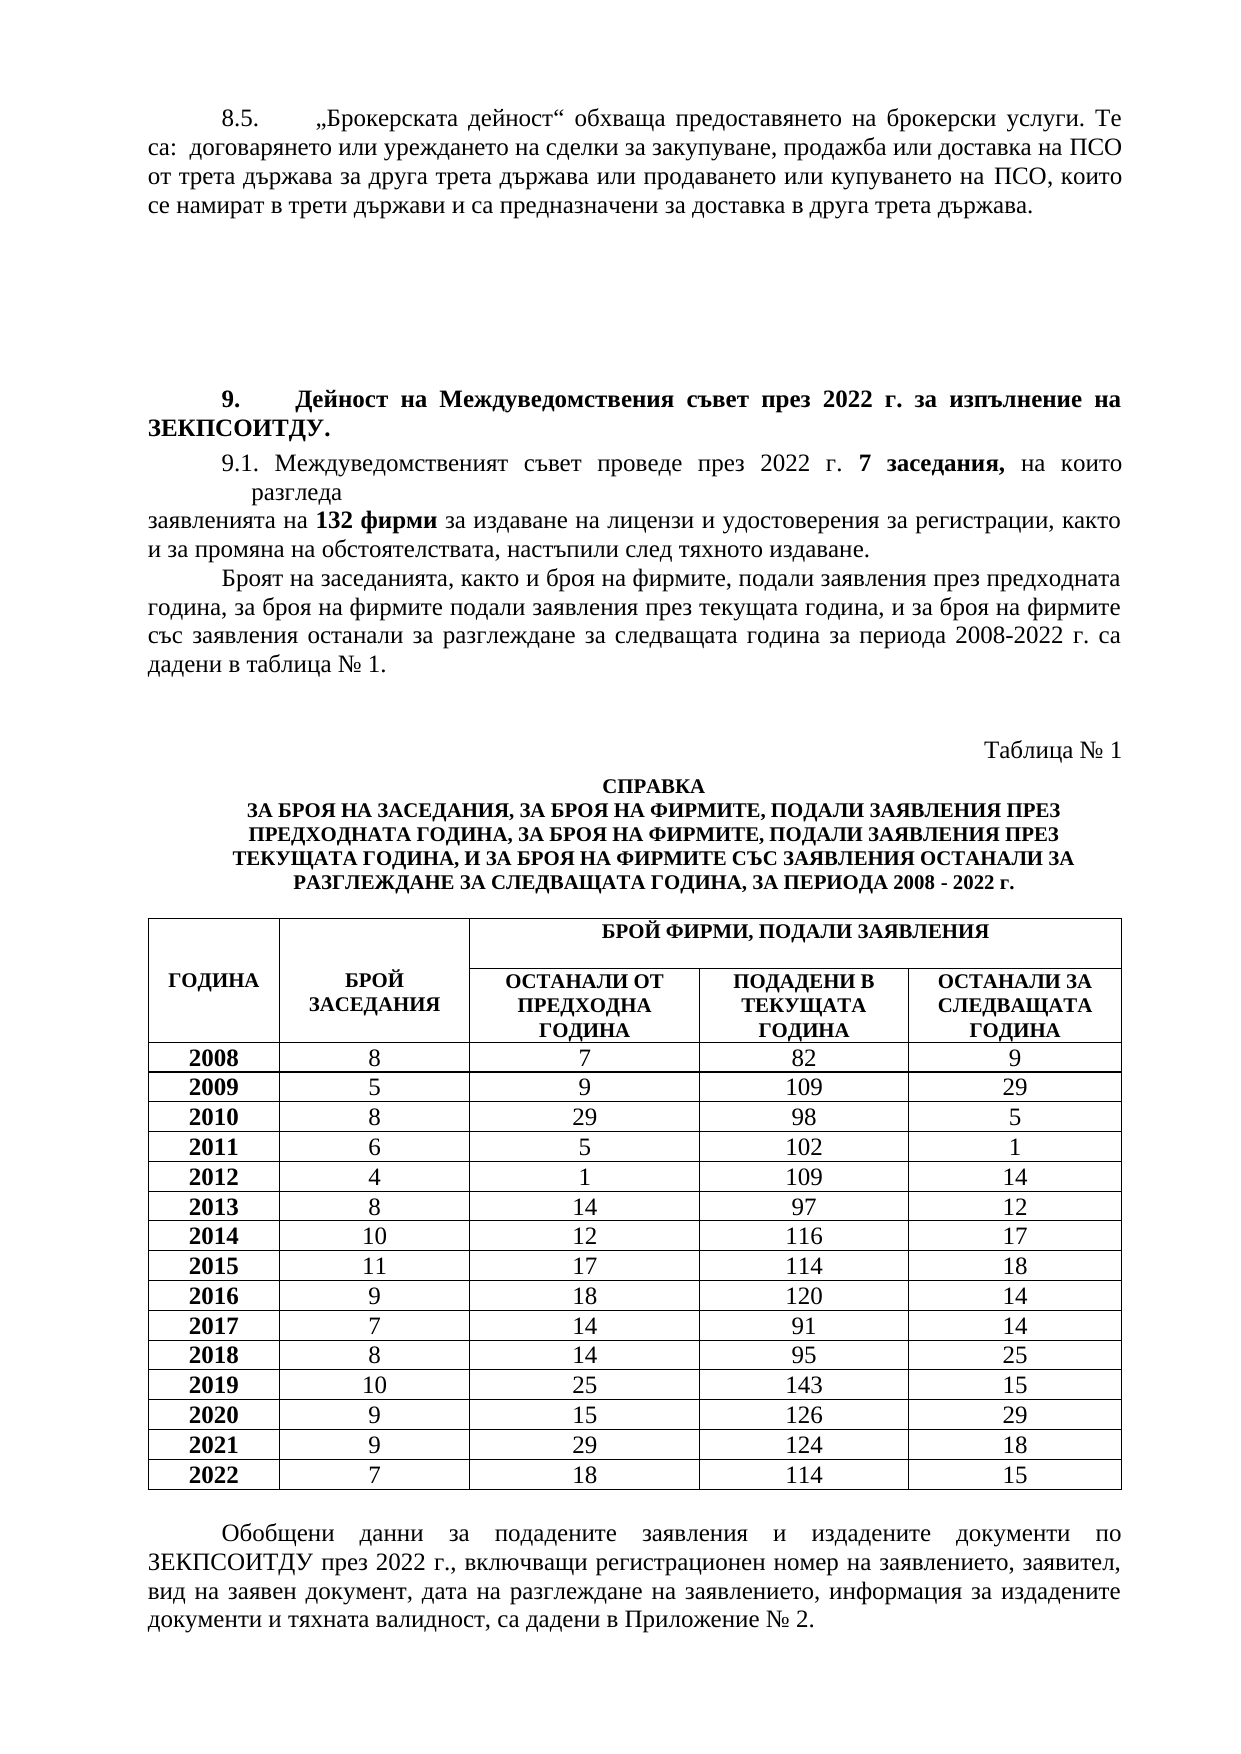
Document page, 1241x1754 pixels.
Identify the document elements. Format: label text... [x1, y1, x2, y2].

text Броят на заседанията, както и броя на фирмите, подали заявления през предходната година, за броя на фирмите подали заявления през текущата година, и за броя на фирмите със заявления останали за разглеждане за следващата година за периода 2008-2022 г. са дадени в таблица № 1. [148, 563, 1122, 678]
table_cell 5 [470, 1132, 699, 1161]
text СПРАВКА [185, 774, 1122, 798]
table_cell 12 [470, 1221, 699, 1250]
table_cell 14 [909, 1281, 1121, 1310]
table_cell 2008 [149, 1043, 279, 1071]
table_cell 116 [700, 1221, 908, 1250]
table_cell 9 [280, 1400, 469, 1429]
table_cell 1 [470, 1162, 699, 1191]
table_cell 25 [470, 1370, 699, 1399]
table_cell Останали от предходна година [470, 969, 699, 1042]
table_cell 17 [909, 1221, 1121, 1250]
table_cell 15 [909, 1460, 1121, 1488]
table_cell 18 [470, 1281, 699, 1310]
table_cell 2014 [149, 1221, 279, 1250]
table_cell 1 [909, 1132, 1121, 1161]
table_cell Подадени в текущата година [700, 969, 908, 1042]
table_cell 109 [700, 1162, 908, 1191]
table_cell 7 [280, 1311, 469, 1339]
table_cell 9 [280, 1430, 469, 1459]
table_cell 2013 [149, 1192, 279, 1220]
table_cell 2010 [149, 1102, 279, 1131]
table_cell 2020 [149, 1400, 279, 1429]
table_cell 14 [470, 1311, 699, 1339]
table_cell 18 [909, 1430, 1121, 1459]
table_cell 126 [700, 1400, 908, 1429]
table_cell 143 [700, 1370, 908, 1399]
text за броя на заседания, ЗА БРОЯ НА ФИРМИТЕ, ПОДАЛИ ЗАЯВЛЕНИЯ ПРЕЗ предходната година, за броя НА ФИРМИТЕ, ПОДАЛИ заявления ПРЕЗ текущата година, и за броя на фирмите със заявления останали за разглеждане за следващата година, за периода 2008 - 2022 г. [185, 798, 1122, 894]
table_cell 2022 [149, 1460, 279, 1488]
list Дейност на Междуведомствения съвет през 2022 г. за изпълнение на ЗЕКПСОИТДУ. [148, 384, 1122, 442]
table_cell 2011 [149, 1132, 279, 1161]
text Обобщени данни за подадените заявления и издадените документи по ЗЕКПСОИТДУ през 2022 г., включващи регистрационен номер на заявлението, заявител, вид на заявен документ, дата на разглеждане на заявлението, информация за издадените документи и тяхната валидност, са дадени в Приложение № 2. [148, 1518, 1122, 1633]
table_cell 114 [700, 1251, 908, 1280]
table_header Брой заседания [280, 919, 469, 1042]
table_cell 7 [280, 1460, 469, 1488]
table_cell 2017 [149, 1311, 279, 1339]
table_cell 97 [700, 1192, 908, 1220]
table_cell 6 [280, 1132, 469, 1161]
table_header Година [149, 919, 279, 1042]
table_cell 2021 [149, 1430, 279, 1459]
table_cell 10 [280, 1221, 469, 1250]
table_cell 8 [280, 1192, 469, 1220]
table_cell 2009 [149, 1073, 279, 1101]
table_cell 102 [700, 1132, 908, 1161]
table_cell 98 [700, 1102, 908, 1131]
table_cell 120 [700, 1281, 908, 1310]
table_cell Останали за следващата година [909, 969, 1121, 1042]
table_cell 25 [909, 1341, 1121, 1369]
list „Брокерската дейност“ обхваща предоставянето на брокерски услуги. Те са: договарянето или уреждането на сделки за закупуване, продажба или доставка на ПСО от трета държава за друга трета държава или продаването или купуването на ПСО, които се намират в трети държави и са предназначени за доставка в друга трета държава. [148, 103, 1122, 218]
table_cell 5 [909, 1102, 1121, 1131]
table_cell 2015 [149, 1251, 279, 1280]
table_cell 2016 [149, 1281, 279, 1310]
table_cell 14 [470, 1192, 699, 1220]
table_cell 9 [280, 1281, 469, 1310]
table_cell 10 [280, 1370, 469, 1399]
table_cell 2012 [149, 1162, 279, 1191]
table_header Брой ФИРМИ, ПОДАЛИ заявления [470, 919, 1121, 968]
table_cell 95 [700, 1341, 908, 1369]
table_cell 9 [470, 1073, 699, 1101]
table_cell 91 [700, 1311, 908, 1339]
text Таблица № 1 [148, 736, 1122, 764]
table_cell 109 [700, 1073, 908, 1101]
table_cell 8 [280, 1341, 469, 1369]
table_cell 2019 [149, 1370, 279, 1399]
table_cell 29 [470, 1102, 699, 1131]
table_cell 11 [280, 1251, 469, 1280]
table_cell 29 [470, 1430, 699, 1459]
text 9.1. Междуведомственият съвет проведе през 2022 г. 7 заседания, на които разгледа [221, 448, 1122, 506]
text заявленията на 132 фирми за издаване на лицензи и удостоверения за регистрации, както и за промяна на обстоятелствата, настъпили след тяхното издаване. [148, 506, 1122, 563]
table_cell 15 [909, 1370, 1121, 1399]
table_cell 114 [700, 1460, 908, 1488]
table_cell 15 [470, 1400, 699, 1429]
table_cell 8 [280, 1043, 469, 1071]
table_cell 18 [470, 1460, 699, 1488]
table_cell 9 [909, 1043, 1121, 1071]
table_cell 124 [700, 1430, 908, 1459]
table_cell 17 [470, 1251, 699, 1280]
table_cell 18 [909, 1251, 1121, 1280]
table_cell 5 [280, 1073, 469, 1101]
table_cell 4 [280, 1162, 469, 1191]
table_cell 29 [909, 1400, 1121, 1429]
table_cell 12 [909, 1192, 1121, 1220]
table_cell 8 [280, 1102, 469, 1131]
table_cell 14 [909, 1311, 1121, 1339]
table_cell 82 [700, 1043, 908, 1071]
table_cell 7 [470, 1043, 699, 1071]
table_cell 29 [909, 1073, 1121, 1101]
table_cell 2018 [149, 1341, 279, 1369]
table_cell 14 [470, 1341, 699, 1369]
table_cell 14 [909, 1162, 1121, 1191]
